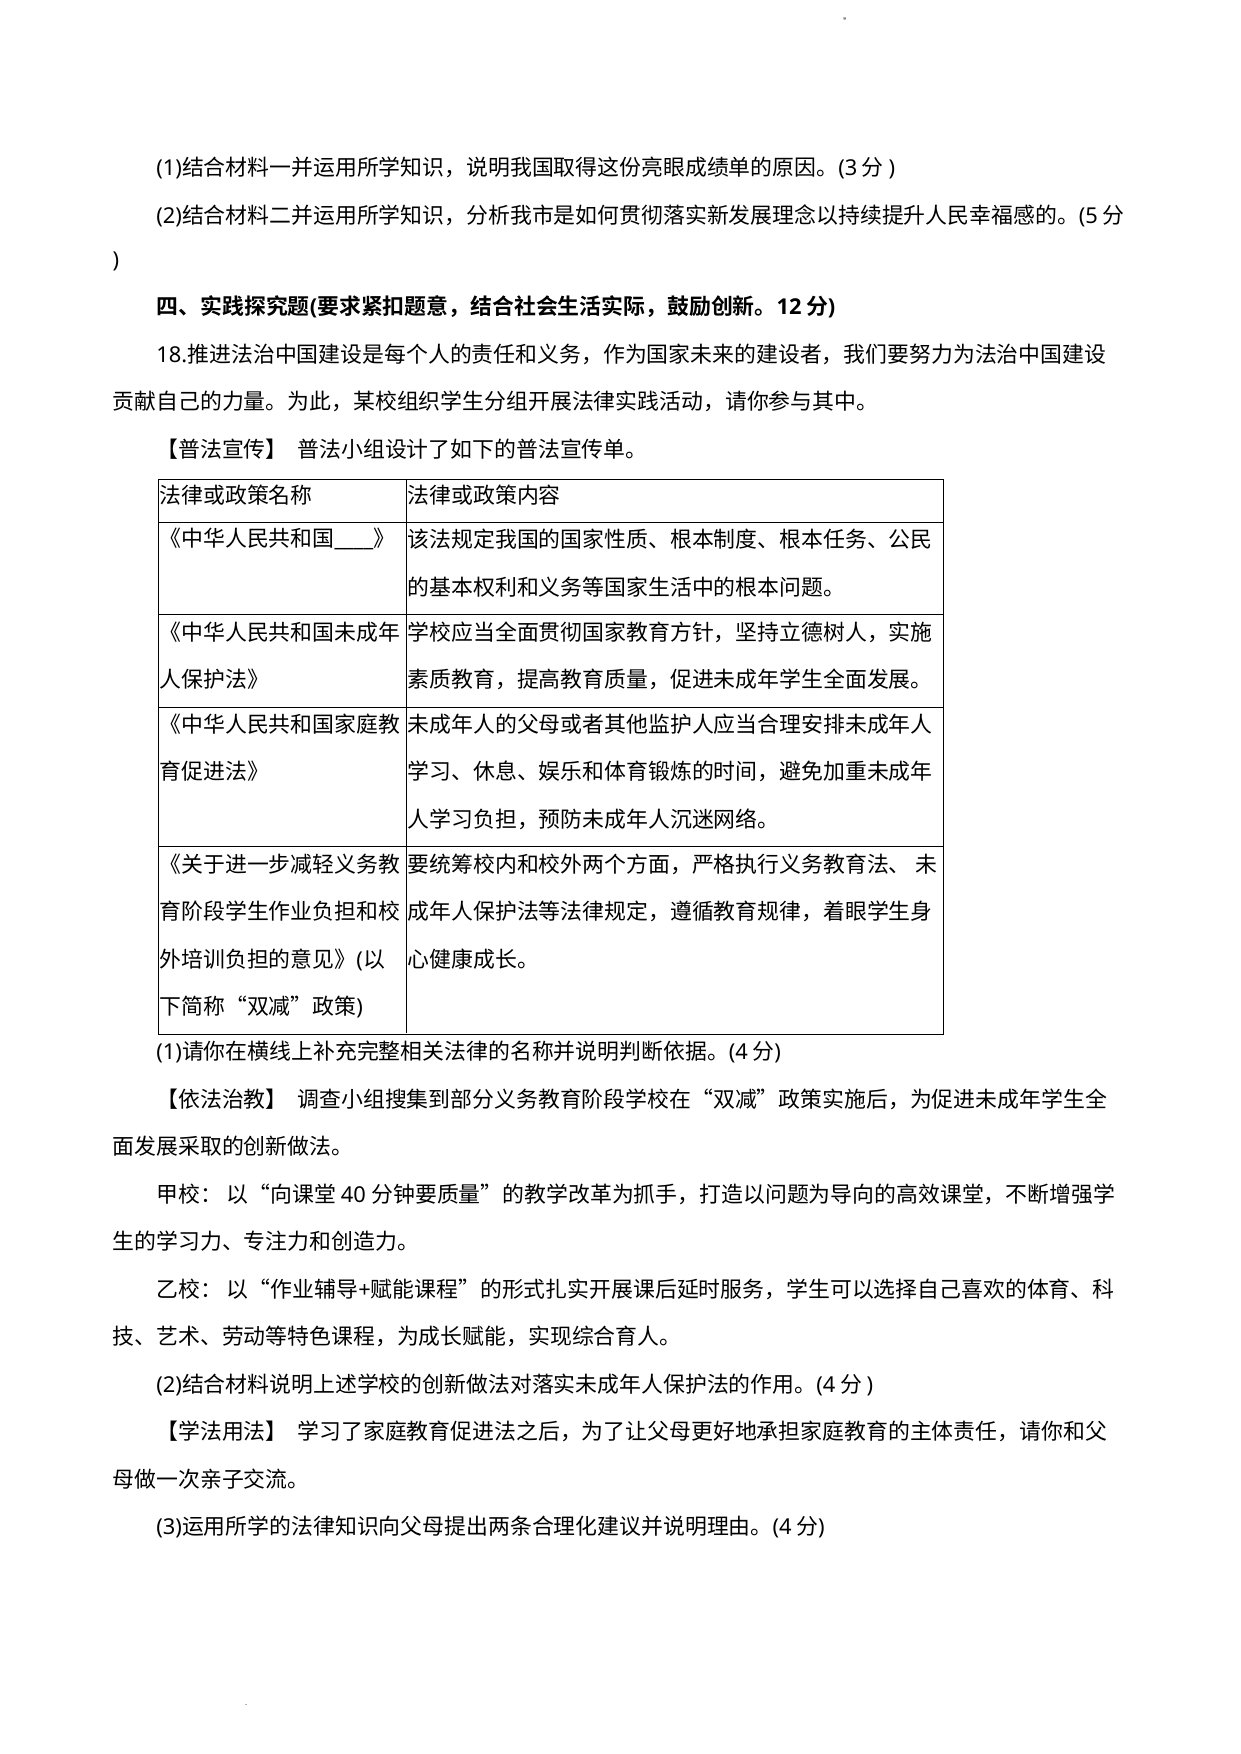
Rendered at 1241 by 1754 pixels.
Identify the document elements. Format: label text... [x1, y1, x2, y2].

table_cell 未成年人的父母或者其他监护人应当合理安排未成年人学习、休息、娱乐和体育锻炼的时间，避免加重未成年人学习负担，预防未成年人沉迷网络。 [407, 708, 943, 846]
table_cell 该法规定我国的国家性质、根本制度、根本任务、公民的基本权利和义务等国家生活中的根本问题。 [407, 523, 943, 614]
text (1)请你在横线上补充完整相关法律的名称并说明判断依据。(4分) [112, 1034, 1128, 1066]
text (1)结合材料一并运用所学知识，说明我国取得这份亮眼成绩单的原因。(3分 ) [112, 150, 1128, 182]
table_cell 《关于进一步减轻义务教育阶段学生作业负担和校外培训负担的意见》(以下简称“双减”政策) [159, 847, 406, 1033]
table_cell 要统筹校内和校外两个方面，严格执行义务教育法、 未成年人保护法等法律规定，遵循教育规律，着眼学生身心健康成长。 [407, 847, 943, 1033]
table_cell 学校应当全面贯彻国家教育方针，坚持立德树人，实施素质教育，提高教育质量，促进未成年学生全面发展。 [407, 615, 943, 706]
text (3)运用所学的法律知识向父母提出两条合理化建议并说明理由。(4分) [112, 1509, 1128, 1541]
text (2)结合材料二并运用所学知识，分析我市是如何贯彻落实新发展理念以持续提升人民幸福感的。(5分 ) [112, 198, 1128, 274]
table_cell 《中华人民共和国____》 [159, 523, 406, 614]
table_header 法律或政策名称 [159, 480, 406, 522]
text 【依法治教】 调查小组搜集到部分义务教育阶段学校在“双减”政策实施后，为促进未成年学生全面发展采取的创新做法。 [112, 1082, 1128, 1161]
table_header 法律或政策内容 [407, 480, 943, 522]
text 乙校： 以“作业辅导+赋能课程”的形式扎实开展课后延时服务，学生可以选择自己喜欢的体育、科技、艺术、劳动等特色课程，为成长赋能，实现综合育人。 [112, 1272, 1128, 1351]
table_cell 《中华人民共和国未成年人保护法》 [159, 615, 406, 706]
text (2)结合材料说明上述学校的创新做法对落实未成年人保护法的作用。(4分 ) [112, 1367, 1128, 1398]
text 四、实践探究题(要求紧扣题意，结合社会生活实际，鼓励创新。12分) [112, 289, 1128, 321]
text 【学法用法】 学习了家庭教育促进法之后，为了让父母更好地承担家庭教育的主体责任，请你和父母做一次亲子交流。 [112, 1414, 1128, 1493]
text 甲校： 以“向课堂40 分钟要质量”的教学改革为抓手，打造以问题为导向的高效课堂，不断增强学生的学习力、专注力和创造力。 [112, 1177, 1128, 1256]
text 18.推进法治中国建设是每个人的责任和义务，作为国家未来的建设者，我们要努力为法治中国建设贡献自己的力量。为此，某校组织学生分组开展法律实践活动，请你参与其中。 [112, 337, 1128, 416]
table_cell 《中华人民共和国家庭教育促进法》 [159, 708, 406, 846]
text 【普法宣传】 普法小组设计了如下的普法宣传单。 [112, 432, 1128, 463]
